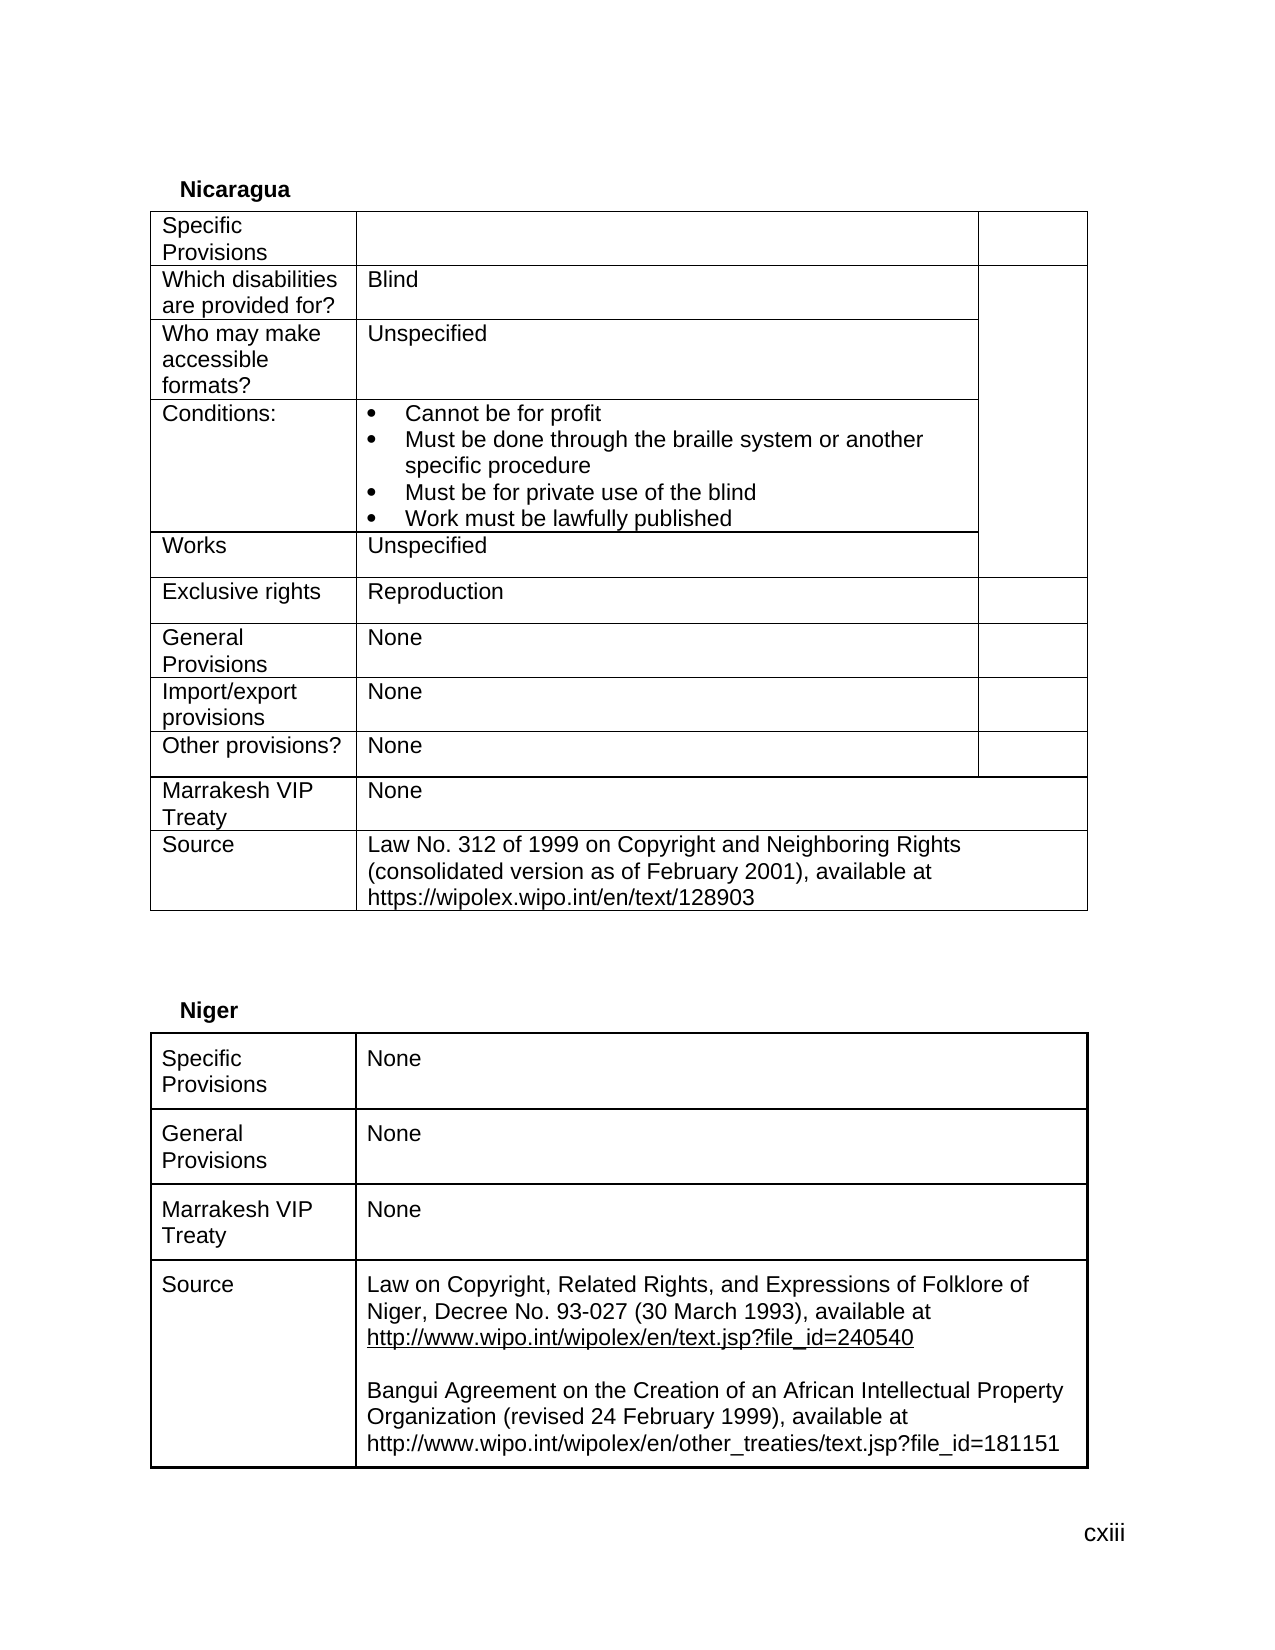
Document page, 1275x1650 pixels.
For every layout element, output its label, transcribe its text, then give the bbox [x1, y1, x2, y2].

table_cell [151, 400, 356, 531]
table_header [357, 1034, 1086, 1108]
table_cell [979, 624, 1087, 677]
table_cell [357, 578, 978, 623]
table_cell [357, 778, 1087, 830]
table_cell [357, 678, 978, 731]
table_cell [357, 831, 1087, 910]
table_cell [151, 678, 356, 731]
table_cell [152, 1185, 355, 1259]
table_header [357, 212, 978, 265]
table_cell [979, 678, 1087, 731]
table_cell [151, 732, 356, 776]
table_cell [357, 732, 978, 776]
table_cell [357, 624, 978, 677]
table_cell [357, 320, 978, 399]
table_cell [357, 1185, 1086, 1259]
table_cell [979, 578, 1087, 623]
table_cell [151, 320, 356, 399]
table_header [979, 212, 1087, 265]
text Nicaragua [179, 150, 1125, 203]
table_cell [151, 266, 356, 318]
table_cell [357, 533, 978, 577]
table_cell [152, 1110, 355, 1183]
text Niger [179, 971, 1125, 1024]
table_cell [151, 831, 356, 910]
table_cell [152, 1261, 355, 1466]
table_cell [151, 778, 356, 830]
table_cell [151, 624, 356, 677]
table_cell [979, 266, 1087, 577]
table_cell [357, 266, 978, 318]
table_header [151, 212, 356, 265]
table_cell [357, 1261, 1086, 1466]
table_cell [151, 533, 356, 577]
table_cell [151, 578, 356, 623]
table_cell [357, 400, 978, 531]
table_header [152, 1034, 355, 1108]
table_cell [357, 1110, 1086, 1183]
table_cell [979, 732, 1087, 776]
